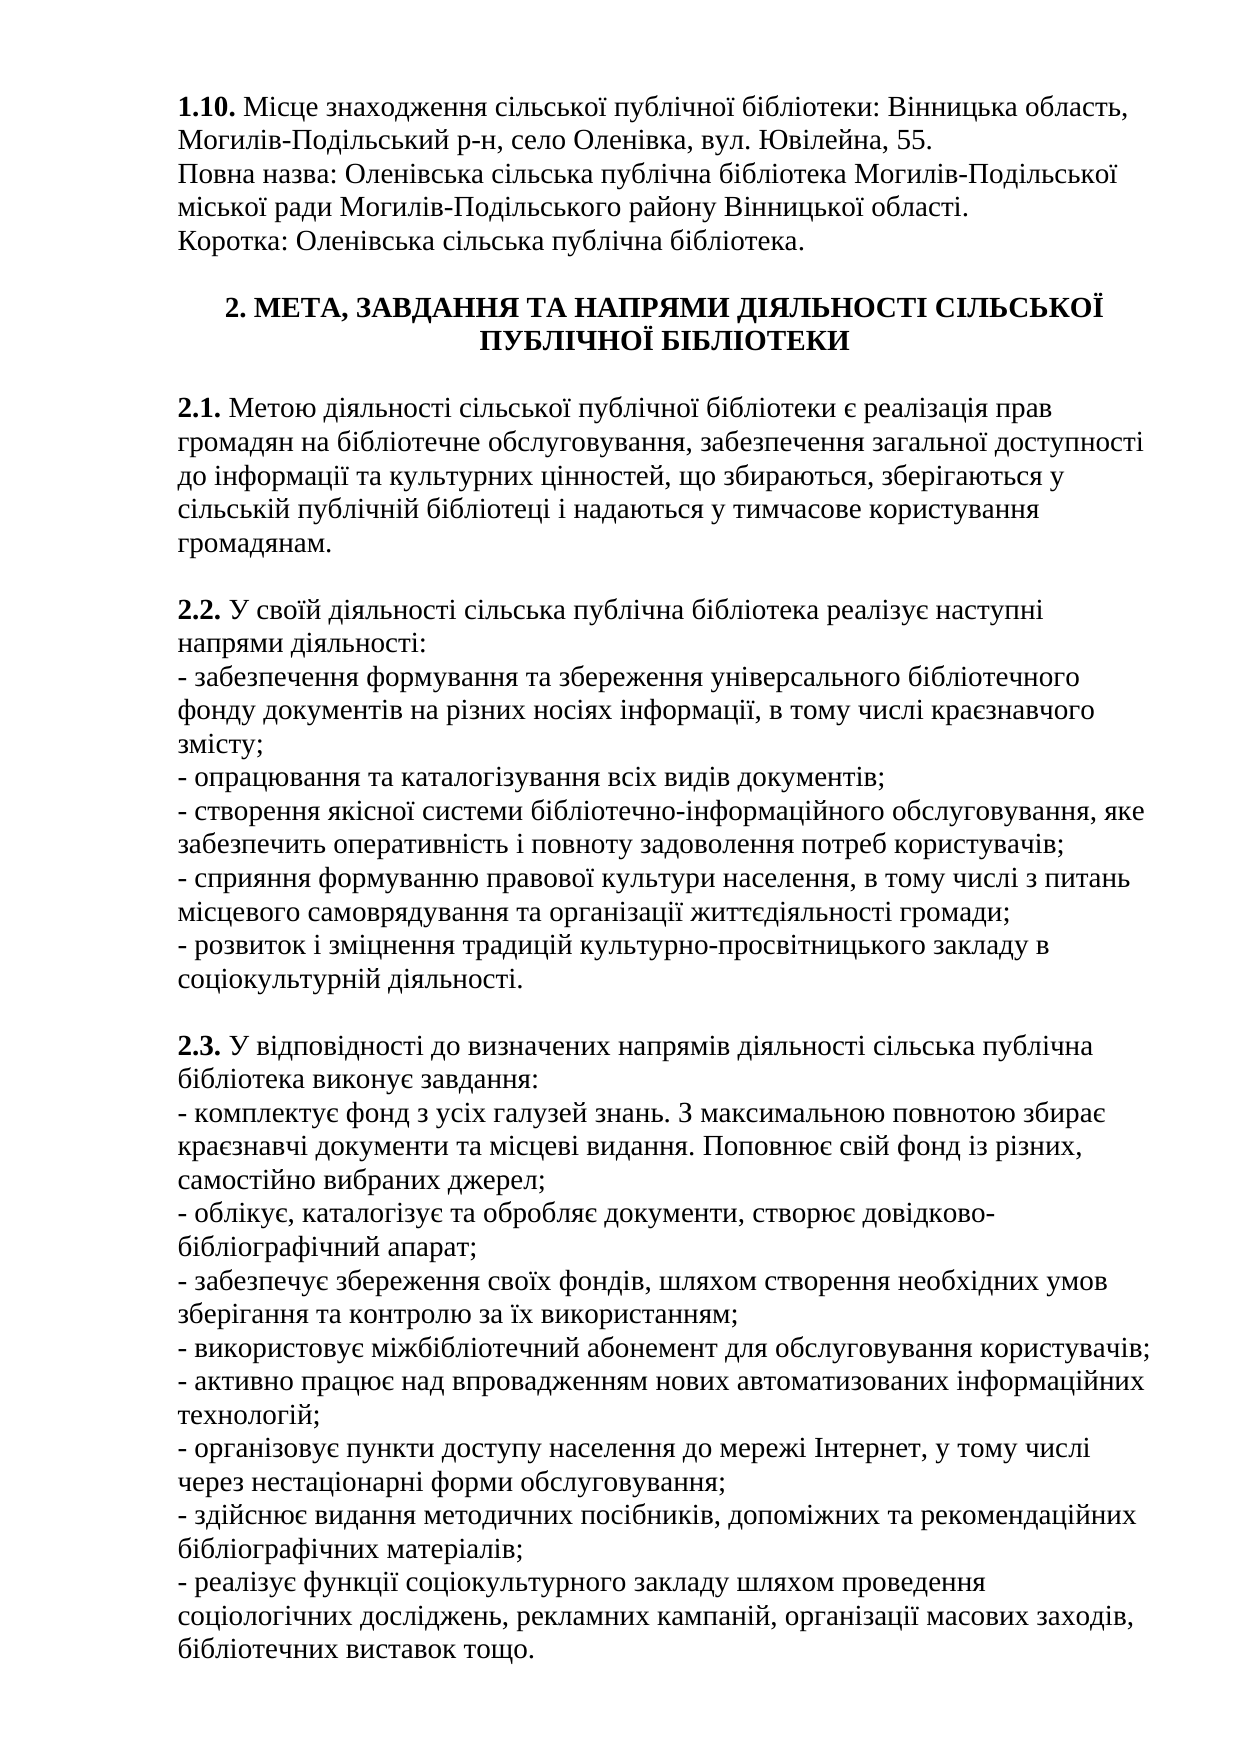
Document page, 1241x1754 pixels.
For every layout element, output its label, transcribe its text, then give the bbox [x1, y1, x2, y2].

text - опрацювання та каталогізування всіх видів документів; [177, 759, 1152, 793]
text - організовує пункти доступу населення до мережі Інтернет, у тому числі через нестаціонарні форми обслуговування; [177, 1430, 1152, 1497]
text 2.3. У відповідності до визначених напрямів діяльності сільська публічна бібліотека виконує завдання: [177, 1028, 1152, 1095]
text - активно працює над впровадженням нових автоматизованих інформаційних технологій; [177, 1363, 1152, 1430]
text 2. МЕТА, ЗАВДАННЯ ТА НАПРЯМИ ДІЯЛЬНОСТІ СІЛЬСЬКОЇ ПУБЛІЧНОЇ БІБЛІОТЕКИ [177, 290, 1152, 357]
text 1.10. Місце знаходження сільської публічної бібліотеки: Вінницька область, Могилів-Подільський р-н, село Оленівка, вул. Ювілейна, 55. [177, 89, 1152, 156]
text - комплектує фонд з усіх галузей знань. З максимальною повнотою збирає краєзнавчі документи та місцеві видання. Поповнює свій фонд із різних, самостійно вибраних джерел; [177, 1095, 1152, 1196]
text Повна назва: Оленівська сільська публічна бібліотека Могилів-Подільської міської ради Могилів-Подільського району Вінницької області. [177, 156, 1152, 223]
text - використовує міжбібліотечний абонемент для обслуговування користувачів; [177, 1330, 1152, 1363]
text Коротка: Оленівська сільська публічна бібліотека. [177, 223, 1152, 256]
text - забезпечення формування та збереження універсального бібліотечного фонду документів на різних носіях інформації, в тому числі краєзнавчого змісту; [177, 659, 1152, 759]
text - облікує, каталогізує та обробляє документи, створює довідково-бібліографічний апарат; [177, 1196, 1152, 1263]
text - здійснює видання методичних посібників, допоміжних та рекомендаційних бібліографічних матеріалів; [177, 1497, 1152, 1564]
text - створення якісної системи бібліотечно-інформаційного обслуговування, яке забезпечить оперативність і повноту задоволення потреб користувачів; [177, 793, 1152, 860]
text 2.2. У своїй діяльності сільська публічна бібліотека реалізує наступні напрями діяльності: [177, 592, 1152, 659]
text - забезпечує збереження своїх фондів, шляхом створення необхідних умов зберігання та контролю за їх використанням; [177, 1263, 1152, 1330]
text 2.1. Метою діяльності сільської публічної бібліотеки є реалізація прав громадян на бібліотечне обслуговування, забезпечення загальної доступності до інформації та культурних цінностей, що збираються, зберігаються у сільській публічній бібліотеці і надаються у тимчасове користування громадянам. [177, 391, 1152, 558]
text - розвиток і зміцнення традицій культурно-просвітницького закладу в соціокультурній діяльності. [177, 927, 1152, 994]
text - сприяння формуванню правової культури населення, в тому числі з питань місцевого самоврядування та організації життєдіяльності громади; [177, 860, 1152, 927]
text - реалізує функції соціокультурного закладу шляхом проведення соціологічних досліджень, рекламних кампаній, організації масових заходів, бібліотечних виставок тощо. [177, 1564, 1152, 1665]
